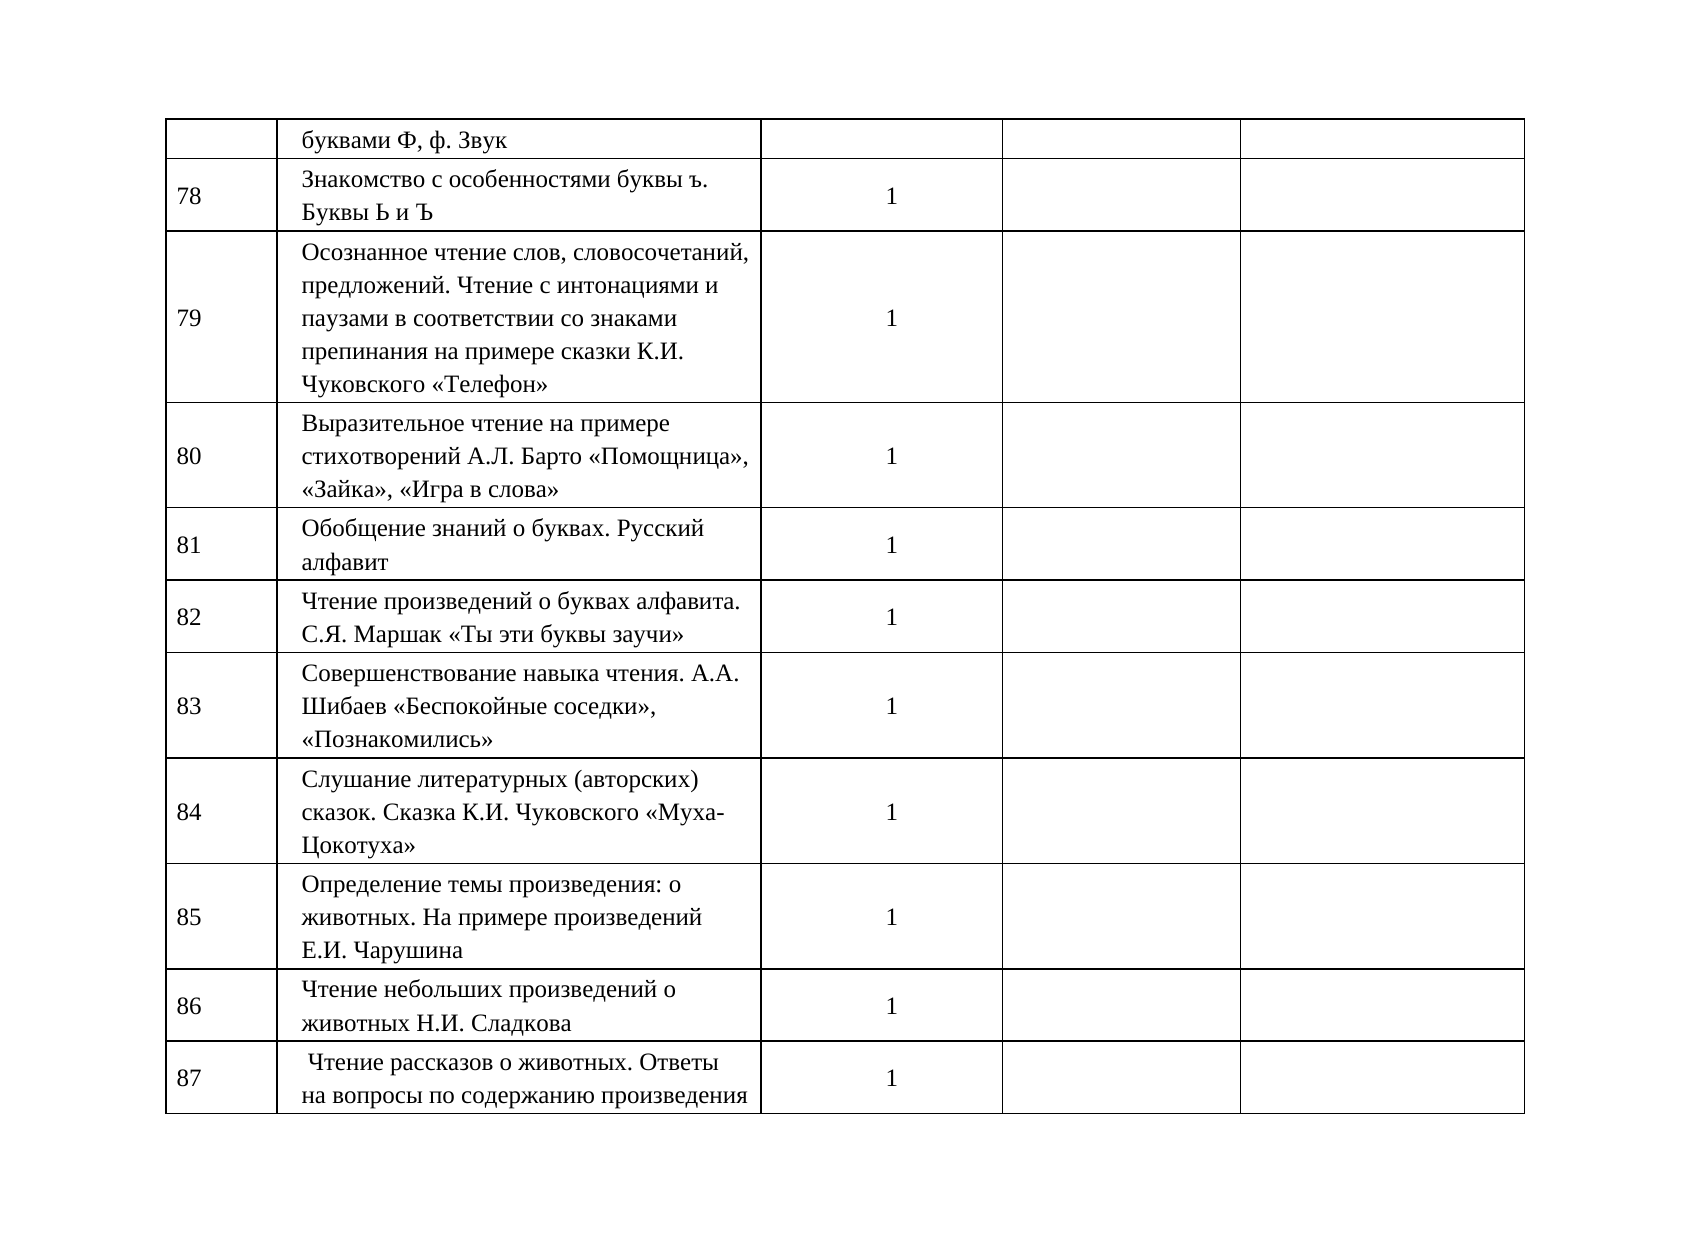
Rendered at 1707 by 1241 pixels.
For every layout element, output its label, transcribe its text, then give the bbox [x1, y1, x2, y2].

table_cell 1 [762, 581, 1002, 652]
table_cell [1003, 970, 1240, 1040]
table_cell [1241, 159, 1524, 230]
table_cell 86 [167, 970, 276, 1040]
table_cell 78 [167, 159, 276, 230]
table_cell [1241, 759, 1524, 862]
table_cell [278, 120, 760, 157]
table_cell 1 [762, 864, 1002, 968]
table_cell [1241, 508, 1524, 579]
table_cell 77 [167, 120, 276, 157]
table_cell 87 [167, 1042, 276, 1113]
table_cell 1 [762, 759, 1002, 862]
table_cell 1 [762, 232, 1002, 401]
table_cell [1241, 970, 1524, 1040]
table_cell 80 [167, 403, 276, 507]
table_cell 83 [167, 653, 276, 757]
table_cell [1003, 232, 1240, 401]
table_cell 79 [167, 232, 276, 401]
table_cell 1 [762, 120, 1002, 157]
table_cell [1003, 864, 1240, 968]
table_cell [1003, 120, 1240, 157]
table_cell [1003, 1042, 1240, 1113]
table_cell [1003, 159, 1240, 230]
table_cell Выразительное чтение на примере стихотворений А.Л. Барто «Помощница», «Зайка», «Игра в слова» [278, 403, 760, 507]
table_cell 84 [167, 759, 276, 862]
table_cell Обобщение знаний о буквах. Русский алфавит [278, 508, 760, 579]
table_cell Чтение небольших произведений о животных Н.И. Сладкова [278, 970, 760, 1040]
table_cell [1241, 1042, 1524, 1113]
table_cell 1 [762, 970, 1002, 1040]
table_cell Осознанное чтение слов, словосочетаний, предложений. Чтение с интонациями и паузами в соответствии со знаками препинания на примере сказки К.И. Чуковского «Телефон» [278, 232, 760, 401]
table_cell [1241, 232, 1524, 401]
table_cell Знакомство с особенностями буквы ъ. Буквы Ь и Ъ [278, 159, 760, 230]
table_cell [1003, 653, 1240, 757]
table_cell Слушание литературных (авторских) сказок. Сказка К.И. Чуковского «Муха-Цокотуха» [278, 759, 760, 862]
table_cell 1 [762, 403, 1002, 507]
table_cell 1 [762, 1042, 1002, 1113]
table_cell 1 [762, 653, 1002, 757]
table_cell [1003, 581, 1240, 652]
table_cell [1003, 403, 1240, 507]
table_cell 81 [167, 508, 276, 579]
table_cell 85 [167, 864, 276, 968]
table_cell 1 [762, 508, 1002, 579]
table_cell 82 [167, 581, 276, 652]
table_cell [1241, 581, 1524, 652]
table_cell [1003, 508, 1240, 579]
table_cell Определение темы произведения: о животных. На примере произведений Е.И. Чарушина [278, 864, 760, 968]
table_cell Чтение рассказов о животных. Ответы на вопросы по содержанию произведения [278, 1042, 760, 1113]
table_cell Совершенствование навыка чтения. А.А. Шибаев «Беспокойные соседки», «Познакомились» [278, 653, 760, 757]
table_cell Чтение произведений о буквах алфавита. С.Я. Маршак «Ты эти буквы заучи» [278, 581, 760, 652]
table_cell [1241, 120, 1524, 157]
table_cell [1241, 653, 1524, 757]
table_cell [1003, 759, 1240, 862]
table_cell 1 [762, 159, 1002, 230]
table_cell [1241, 864, 1524, 968]
table_cell [1241, 403, 1524, 507]
